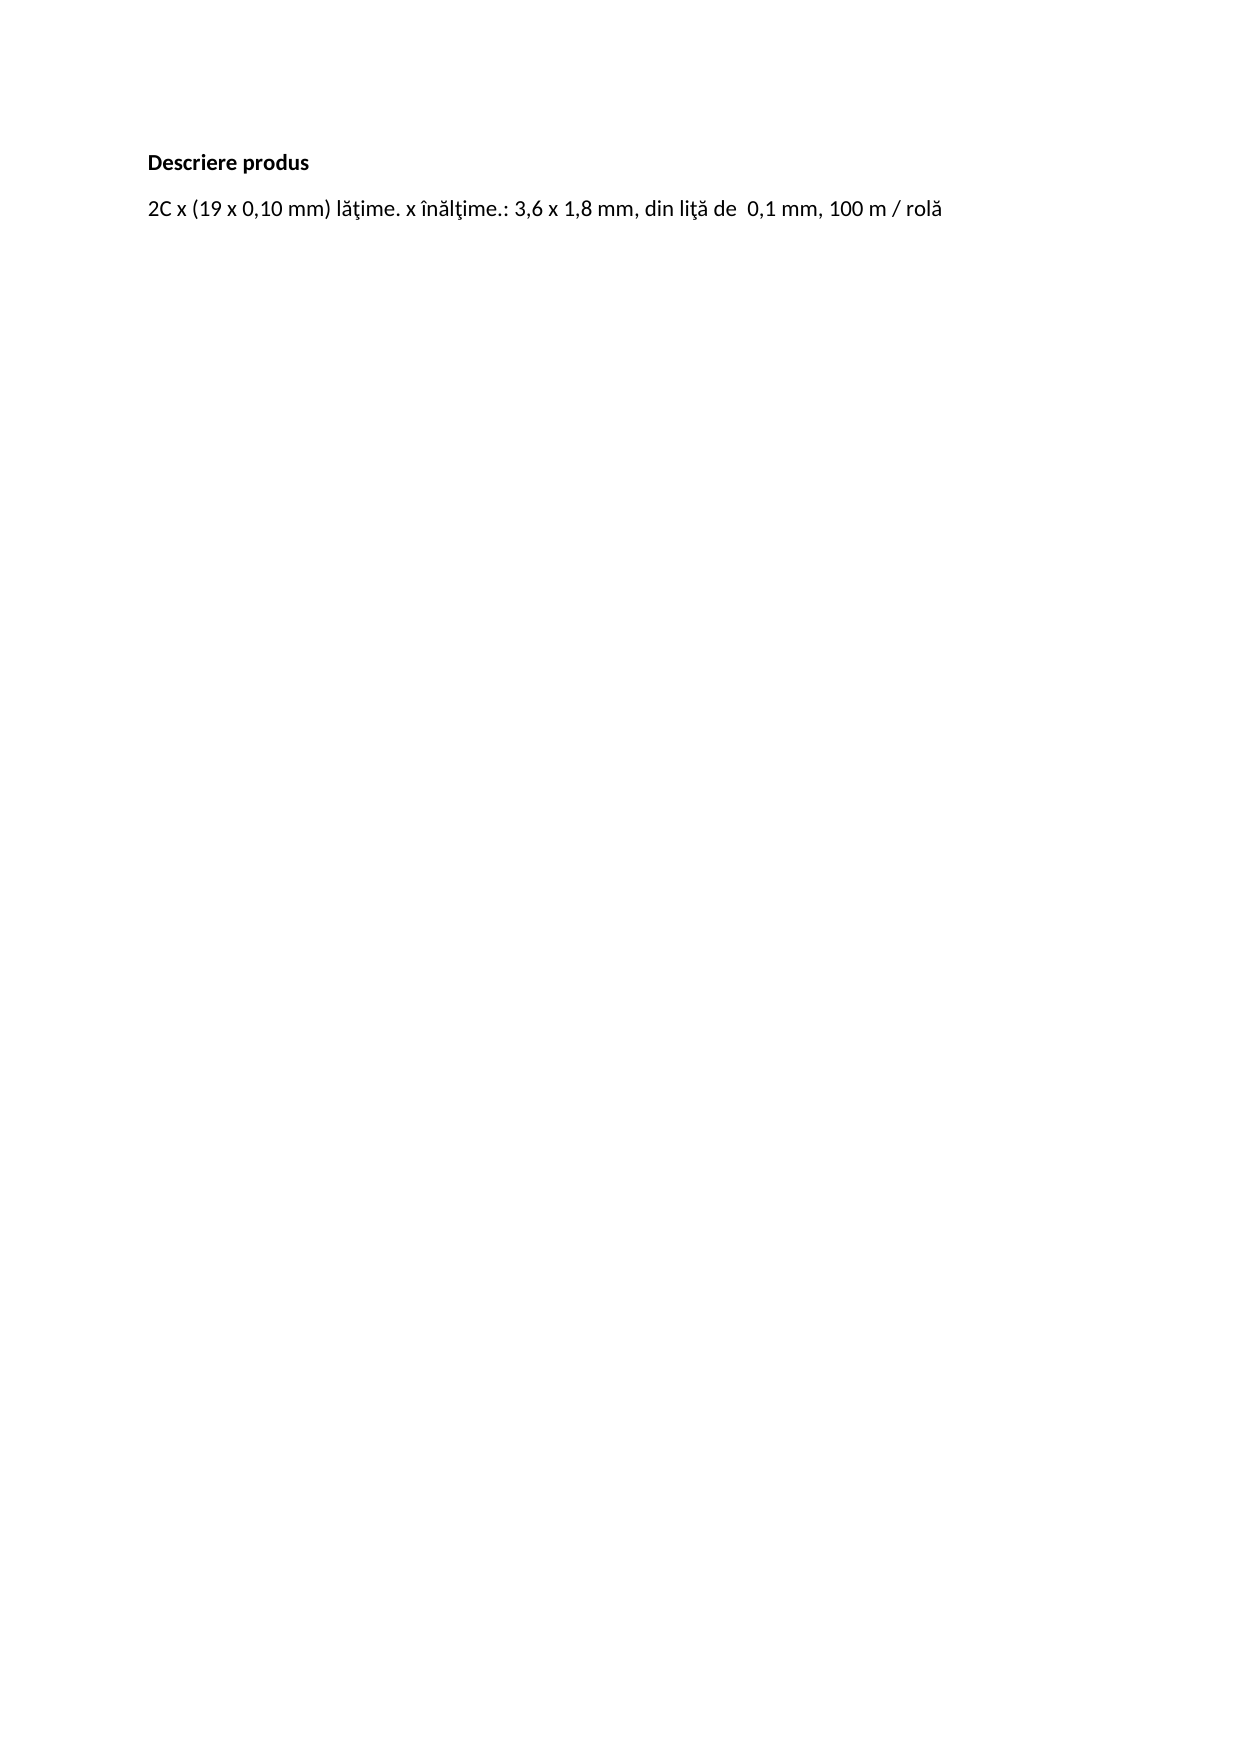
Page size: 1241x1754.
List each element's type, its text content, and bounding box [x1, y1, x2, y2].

text 2C x (19 x 0,10 mm) lăţime. x înălţime.: 3,6 x 1,8 mm, din liţă de 0,1 mm, 100 m / rolă [148, 194, 1093, 222]
text Descriere produs [148, 148, 1093, 176]
